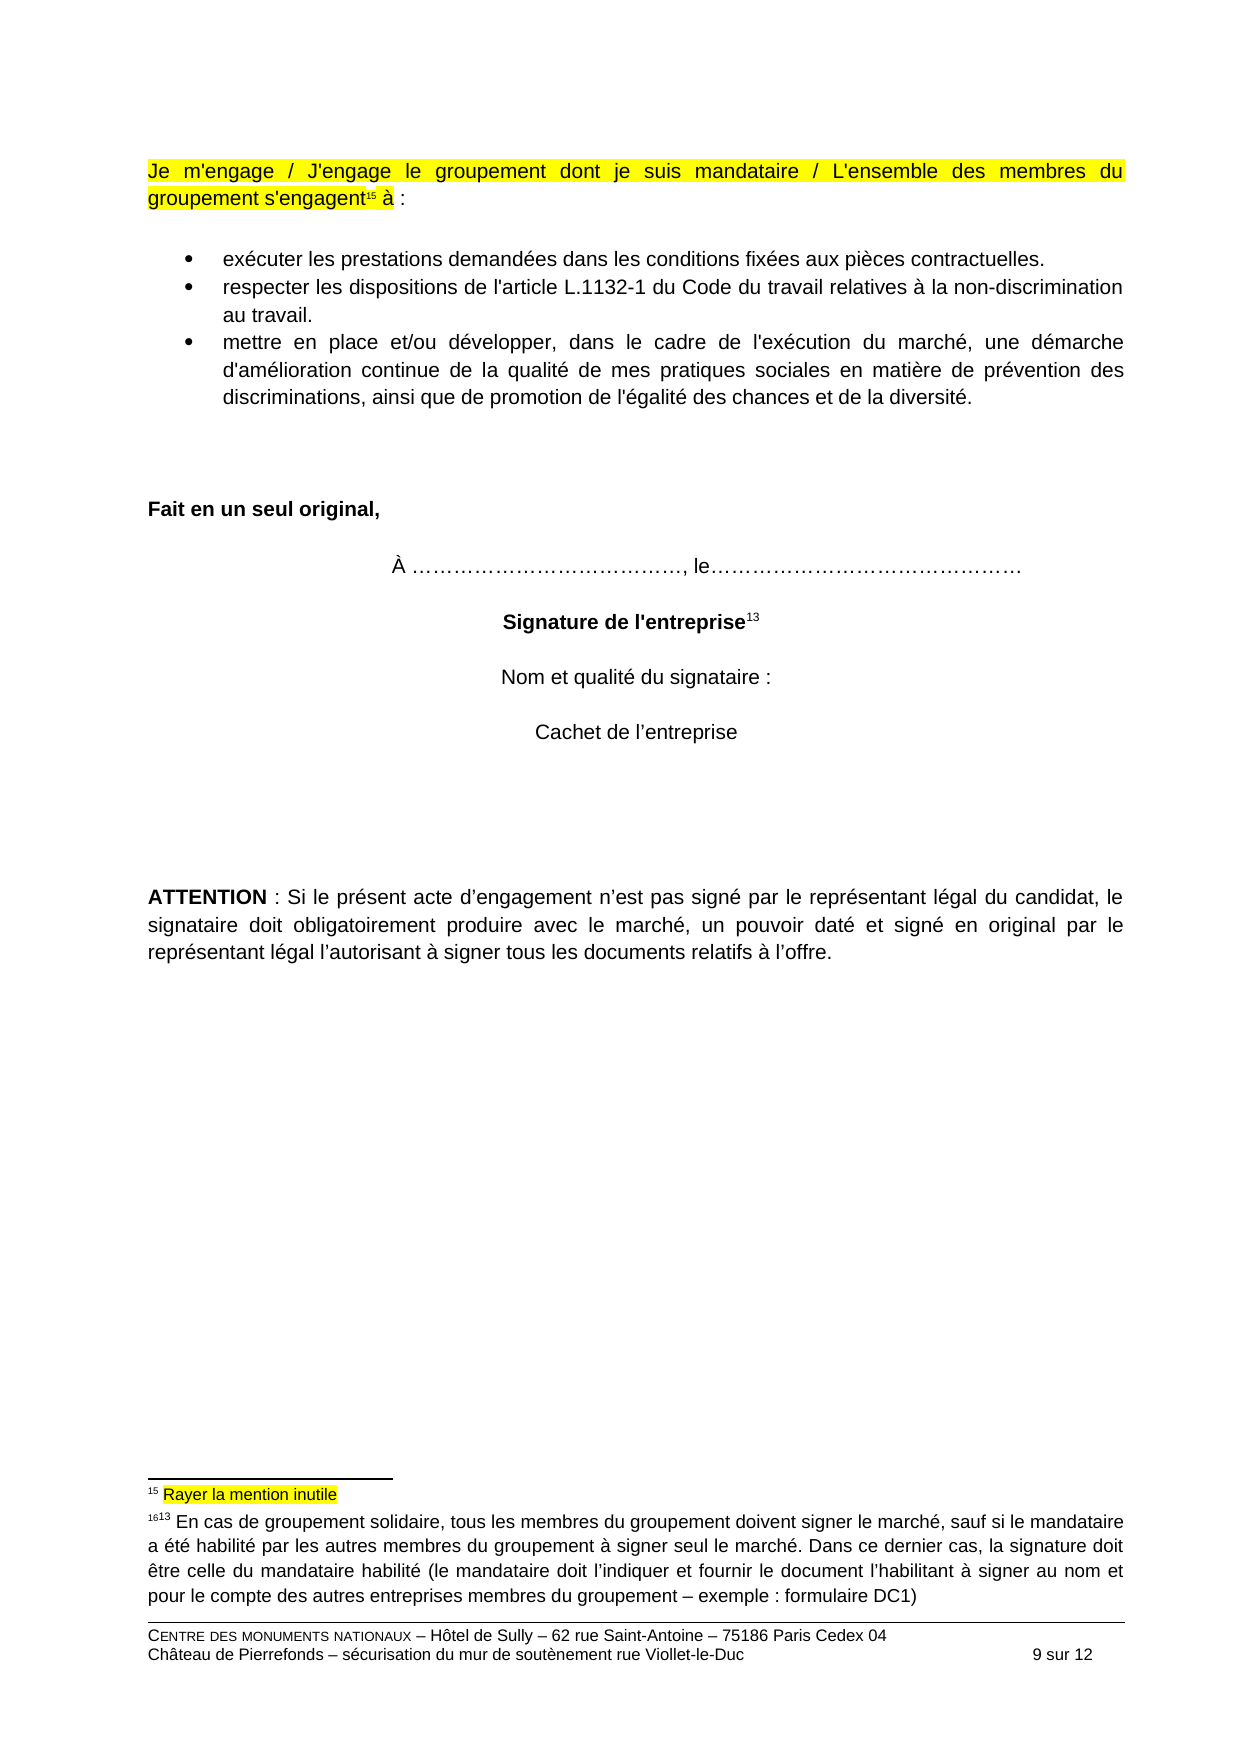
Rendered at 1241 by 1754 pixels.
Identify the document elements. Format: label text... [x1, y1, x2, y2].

list exécuter les prestations demandées dans les conditions fixées aux pièces contractuelles. [185, 247, 1125, 271]
list respecter les dispositions de l'article L.1132-1 du Code du travail relatives à la non-discrimination au travail. [185, 275, 1125, 326]
text Nom et qualité du signataire : [148, 665, 1125, 689]
text Je m'engage / J'engage le groupement dont je suis mandataire / L'ensemble des membres du groupement s'engagent à : [148, 182, 1125, 210]
text Cachet de l’entreprise [148, 720, 1125, 744]
list mettre en place et/ou développer, dans le cadre de l'exécution du marché, une démarche d'amélioration continue de la qualité de mes pratiques sociales en matière de prévention des discriminations, ainsi que de promotion de l'égalité des chances et de la diversité. [185, 330, 1125, 409]
text ATTENTION : Si le présent acte d’engagement n’est pas signé par le représentant légal du candidat, le signataire doit obligatoirement produire avec le marché, un pouvoir daté et signé en original par le représentant légal l’autorisant à signer tous les documents relatifs à l’offre. [148, 885, 1125, 964]
text À …………………………………, le……………………………………… [392, 553, 1125, 577]
text Fait en un seul original, [148, 497, 1125, 521]
text Signature de l'entreprise13 [148, 610, 1125, 634]
